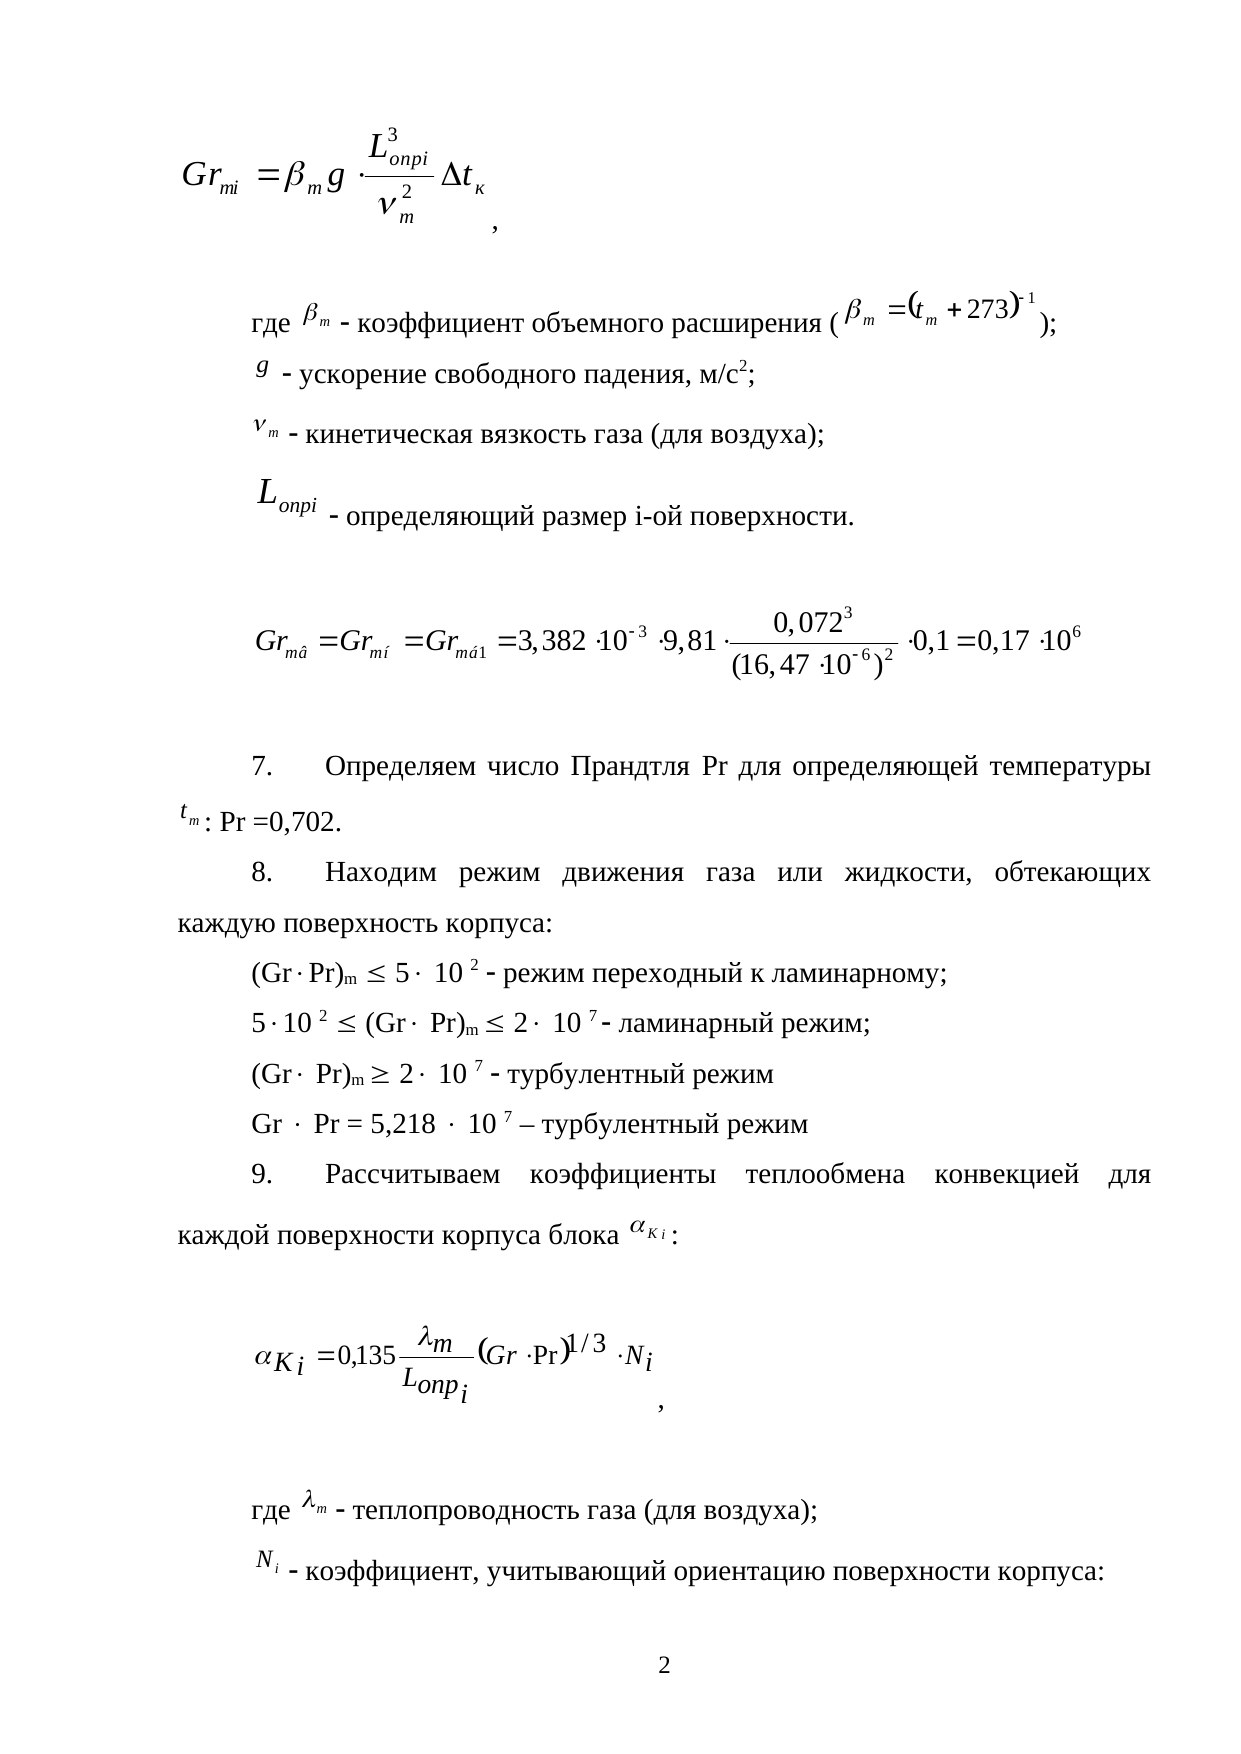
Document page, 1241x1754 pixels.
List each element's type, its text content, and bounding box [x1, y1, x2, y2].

list Находим режим движения газа или жидкости, обтекающих каждую поверхность корпуса: [177, 854, 1152, 938]
text 510 2 (Gr Pr)m 2 10 7 ламинарный режим; [177, 1005, 1152, 1039]
text ускорение свободного падения, м/с2; [177, 356, 1152, 389]
text где теплопроводность газа (для воздуха); [177, 1482, 1152, 1526]
text где коэффициент объемного расширения (); [177, 286, 1152, 339]
text (GrPr)m 5 10 2 режим переходный к ламинарному; [177, 955, 1152, 989]
list Рассчитываем коэффициенты теплообмена конвекцией для каждой поверхности корпуса блока : [177, 1157, 1152, 1251]
text Gr Pr = 5,218 10 7 – турбулентный режим [177, 1106, 1152, 1140]
text кинетическая вязкость газа (для воздуха); [177, 406, 1152, 450]
list Определяем число Прандтля Pr для определяющей температуры : Pr =0,702. [177, 748, 1152, 838]
text коэффициент, учитывающий ориентацию поверхности корпуса: [177, 1543, 1152, 1587]
text , [177, 1318, 1152, 1415]
text определяющий размер i-ой поверхности. [177, 467, 1152, 531]
text (Gr Pr)m 2 10 7 турбулентный режим [177, 1056, 1152, 1089]
